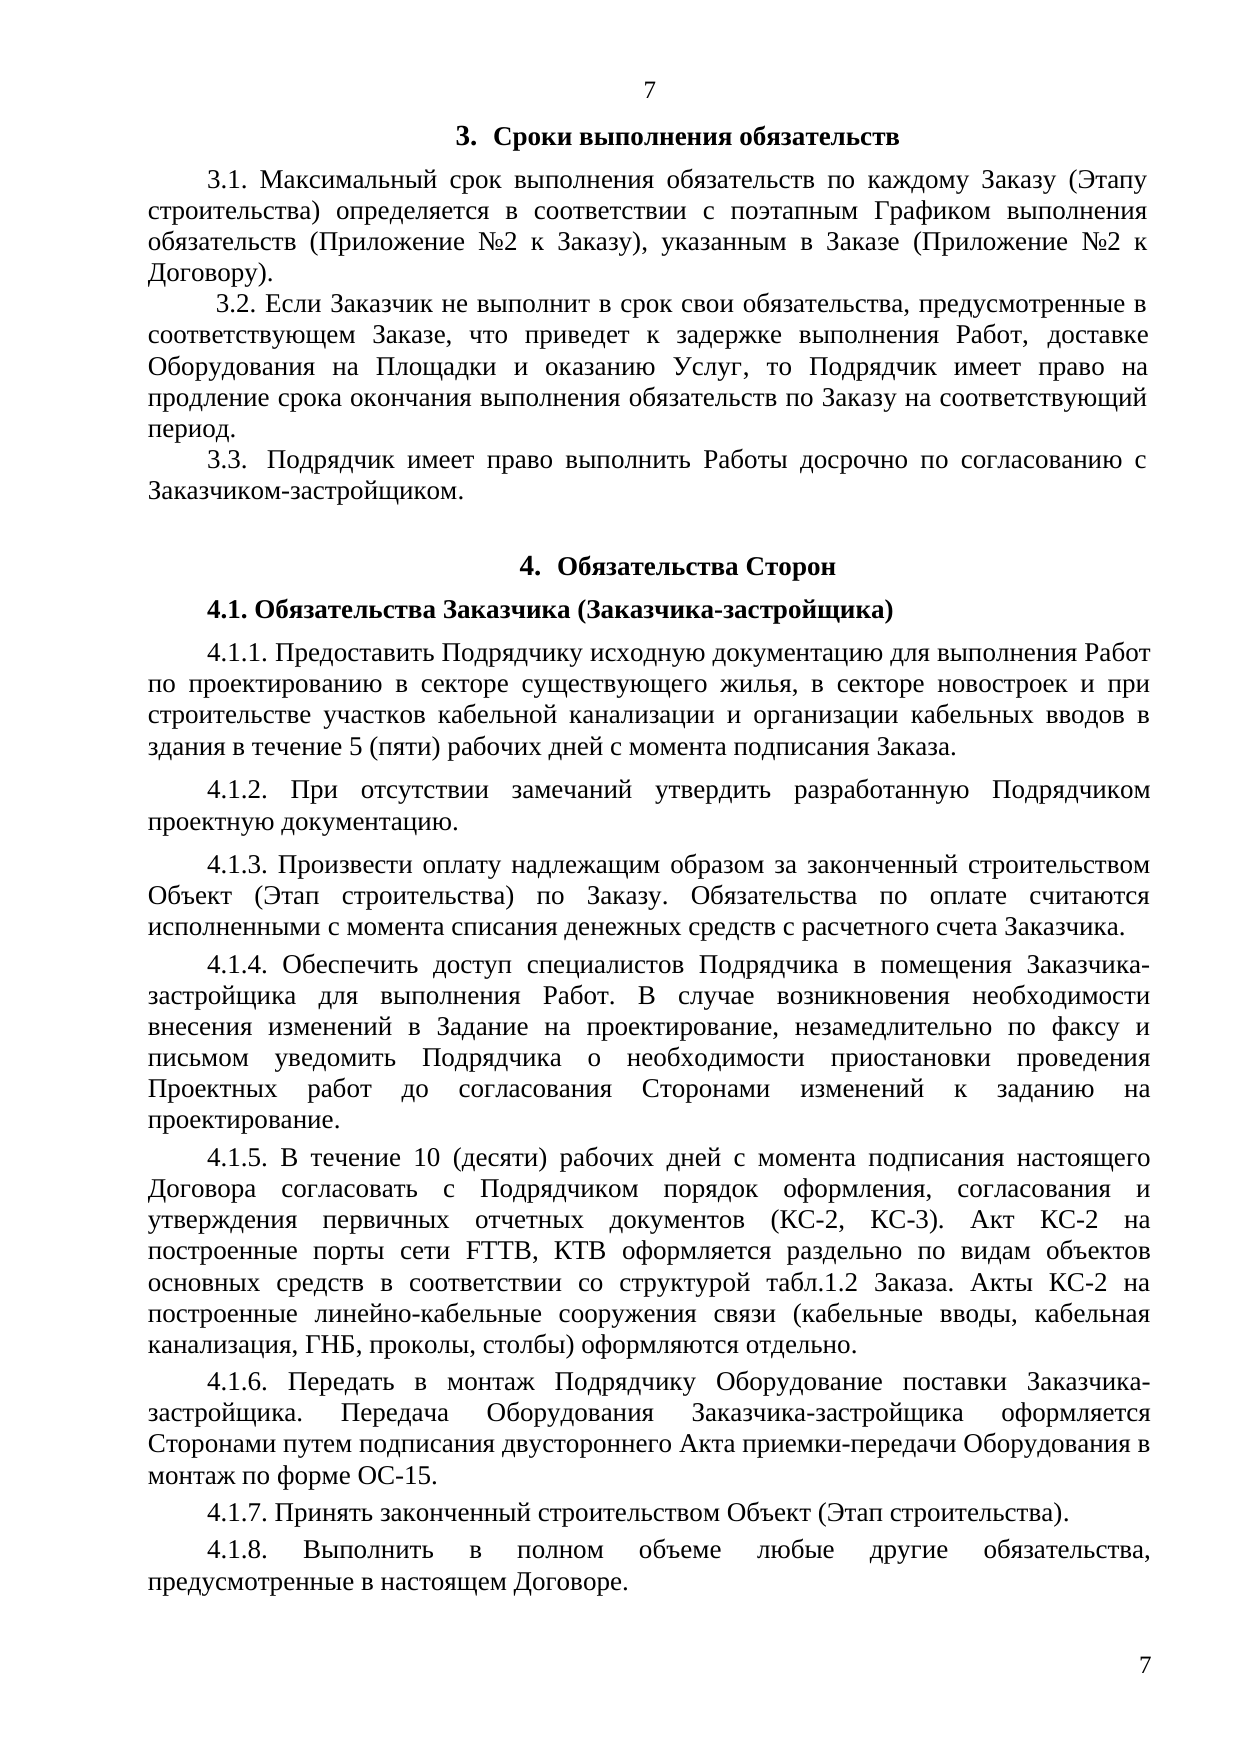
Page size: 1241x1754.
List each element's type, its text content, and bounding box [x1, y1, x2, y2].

text 4.1.5. В течение 10 (десяти) рабочих дней с момента подписания настоящего Договора согласовать с Подрядчиком порядок оформления, согласования и утверждения первичных отчетных документов (КС-2, КС-3). Акт КС-2 на построенные порты сети FTTB, КТВ оформляется раздельно по видам объектов основных средств в соответствии со структурой табл.1.2 Заказа. Акты КС-2 на построенные линейно-кабельные сооружения связи (кабельные вводы, кабельная канализация, ГНБ, проколы, столбы) оформляются отдельно. [148, 1141, 1152, 1359]
list Сроки выполнения обязательств [204, 118, 1152, 152]
text 3.2. Если Заказчик не выполнит в срок свои обязательства, предусмотренные в соответствующем Заказе, что приведет к задержке выполнения Работ, доставке Оборудования на Площадки и оказанию Услуг, то Подрядчик имеет право на продление срока окончания выполнения обязательств по Заказу на соответствующий период. [148, 287, 1148, 443]
list Обязательства Сторон [204, 548, 1152, 581]
text 4.1.2. При отсутствии замечаний утвердить разработанную Подрядчиком проектную документацию. [148, 773, 1152, 836]
text 4.1.3. Произвести оплату надлежащим образом за законченный строительством Объект (Этап строительства) по Заказу. Обязательства по оплате считаются исполненными с момента списания денежных средств с расчетного счета Заказчика. [148, 848, 1152, 942]
text 4.1.8. Выполнить в полном объеме любые другие обязательства, предусмотренные в настоящем Договоре. [148, 1533, 1152, 1596]
text 3.3. Подрядчик имеет право выполнить Работы досрочно по согласованию с Заказчиком-застройщиком. [148, 443, 1148, 506]
text 4.1.7. Принять законченный строительством Объект (Этап строительства). [148, 1496, 1152, 1527]
text 4.1. Обязательства Заказчика (Заказчика-застройщика) [148, 593, 1152, 624]
text 4.1.4. Обеспечить доступ специалистов Подрядчика в помещения Заказчика-застройщика для выполнения Работ. В случае возникновения необходимости внесения изменений в Задание на проектирование, незамедлительно по факсу и письмом уведомить Подрядчика о необходимости приостановки проведения Проектных работ до согласования Сторонами изменений к заданию на проектирование. [148, 948, 1152, 1135]
text 3.1. Максимальный срок выполнения обязательств по каждому Заказу (Этапу строительства) определяется в соответствии с поэтапным Графиком выполнения обязательств (Приложение №2 к Заказу), указанным в Заказе (Приложение №2 к Договору). [148, 163, 1148, 287]
text 4.1.1. Предоставить Подрядчику исходную документацию для выполнения Работ по проектированию в секторе существующего жилья, в секторе новостроек и при строительстве участков кабельной канализации и организации кабельных вводов в здания в течение 5 (пяти) рабочих дней с момента подписания Заказа. [148, 636, 1152, 761]
text 4.1.6. Передать в монтаж Подрядчику Оборудование поставки Заказчика-застройщика. Передача Оборудования Заказчика-застройщика оформляется Сторонами путем подписания двустороннего Акта приемки-передачи Оборудования в монтаж по форме ОС-15. [148, 1365, 1152, 1490]
